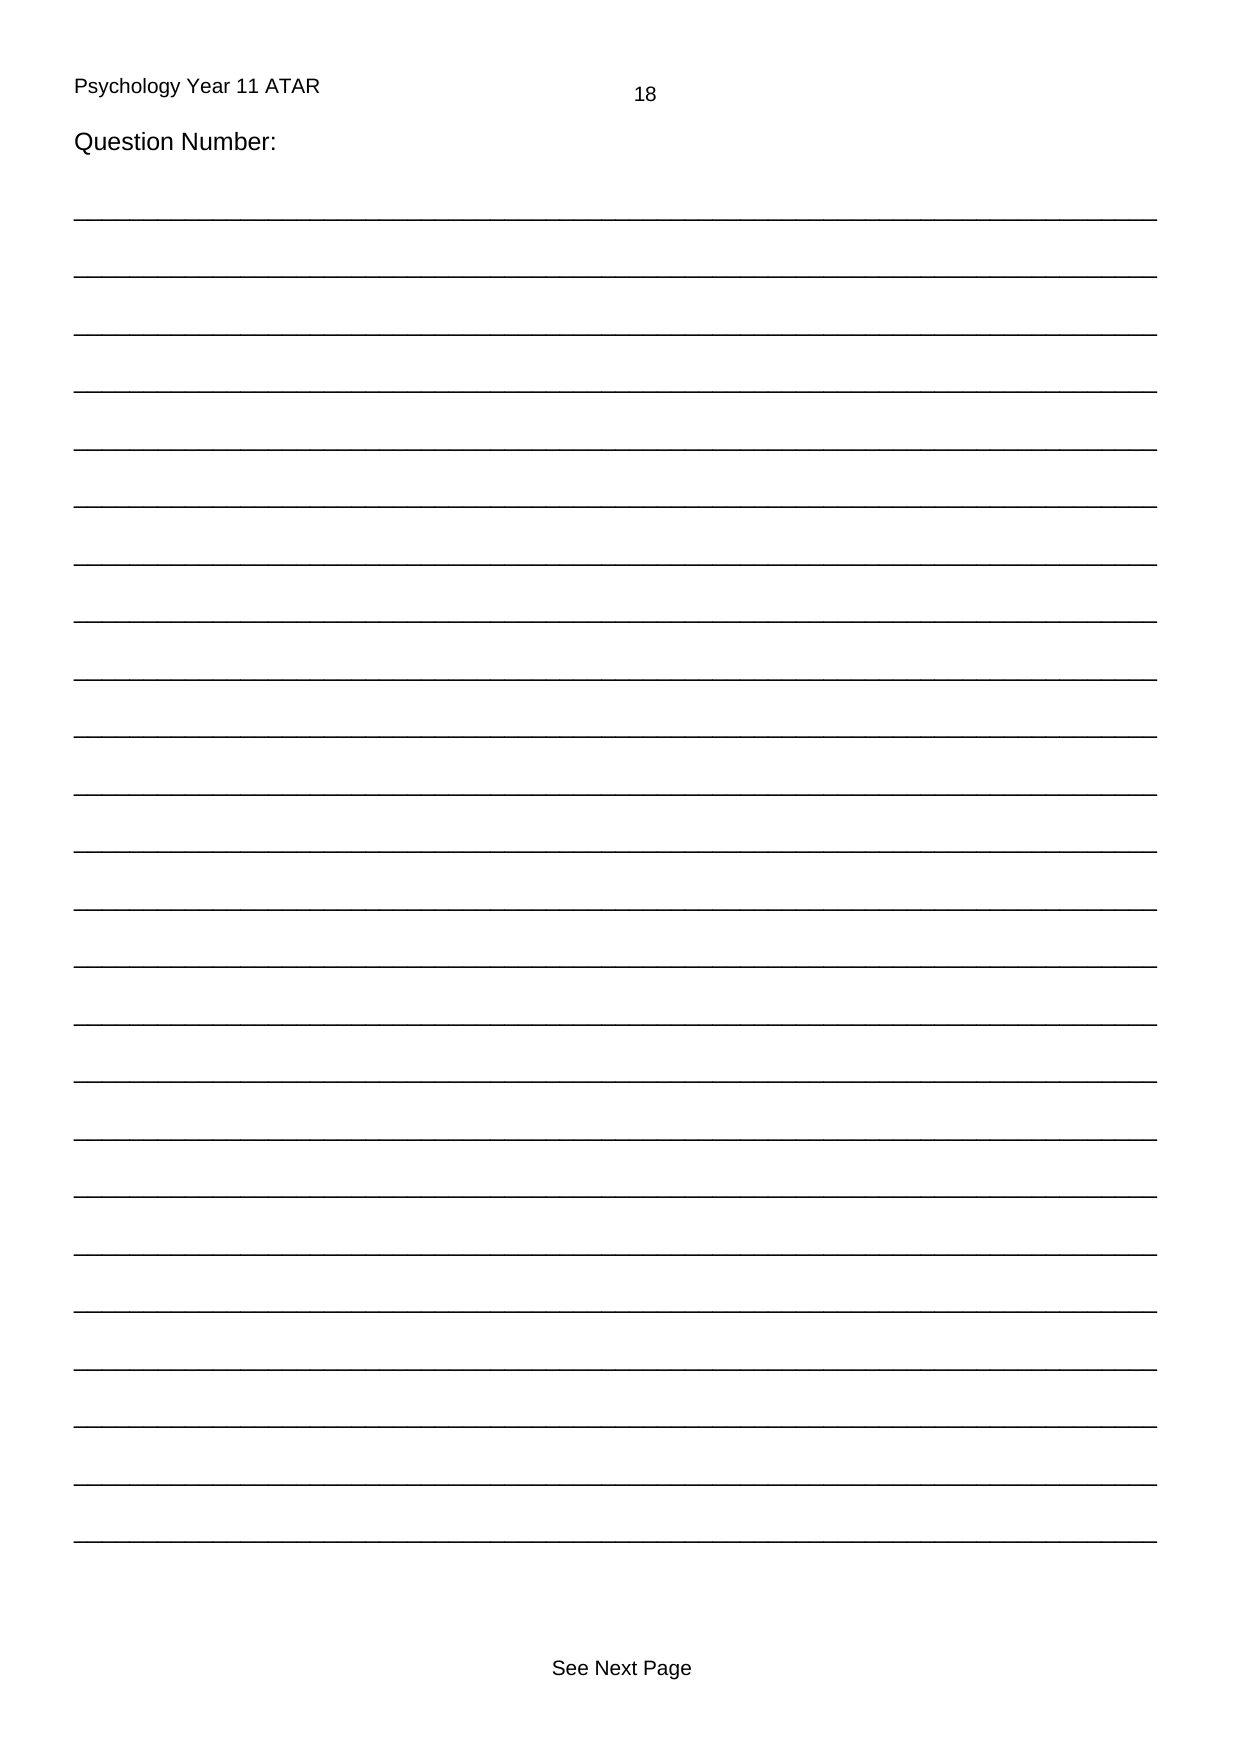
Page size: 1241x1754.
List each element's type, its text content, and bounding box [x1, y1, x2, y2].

text ________________________________________________________________________________________________________________________________________________________________________________________________________________________________________________________________________________________________________________________________________________________________________________________________________________________________________________________________________________________________________________________________________________________________________________________________________________________________________________________________________________________________________________________________________________________________________________________________________________________________________________________________________________________________________________________________________________________________________________________________________________________________________________________________________________________________________________________________________________________________________________________________________________________________________________________________________________________________________________________________________________________________________________________________________________________________________________________________________________________________________________________________________________________________________________________________________________________________________________________________________________________________________________________________________________________________________________________________________________________________________________________________________________________________________________________________________________ [74, 193, 1169, 1544]
text Question Number: [74, 127, 1169, 155]
